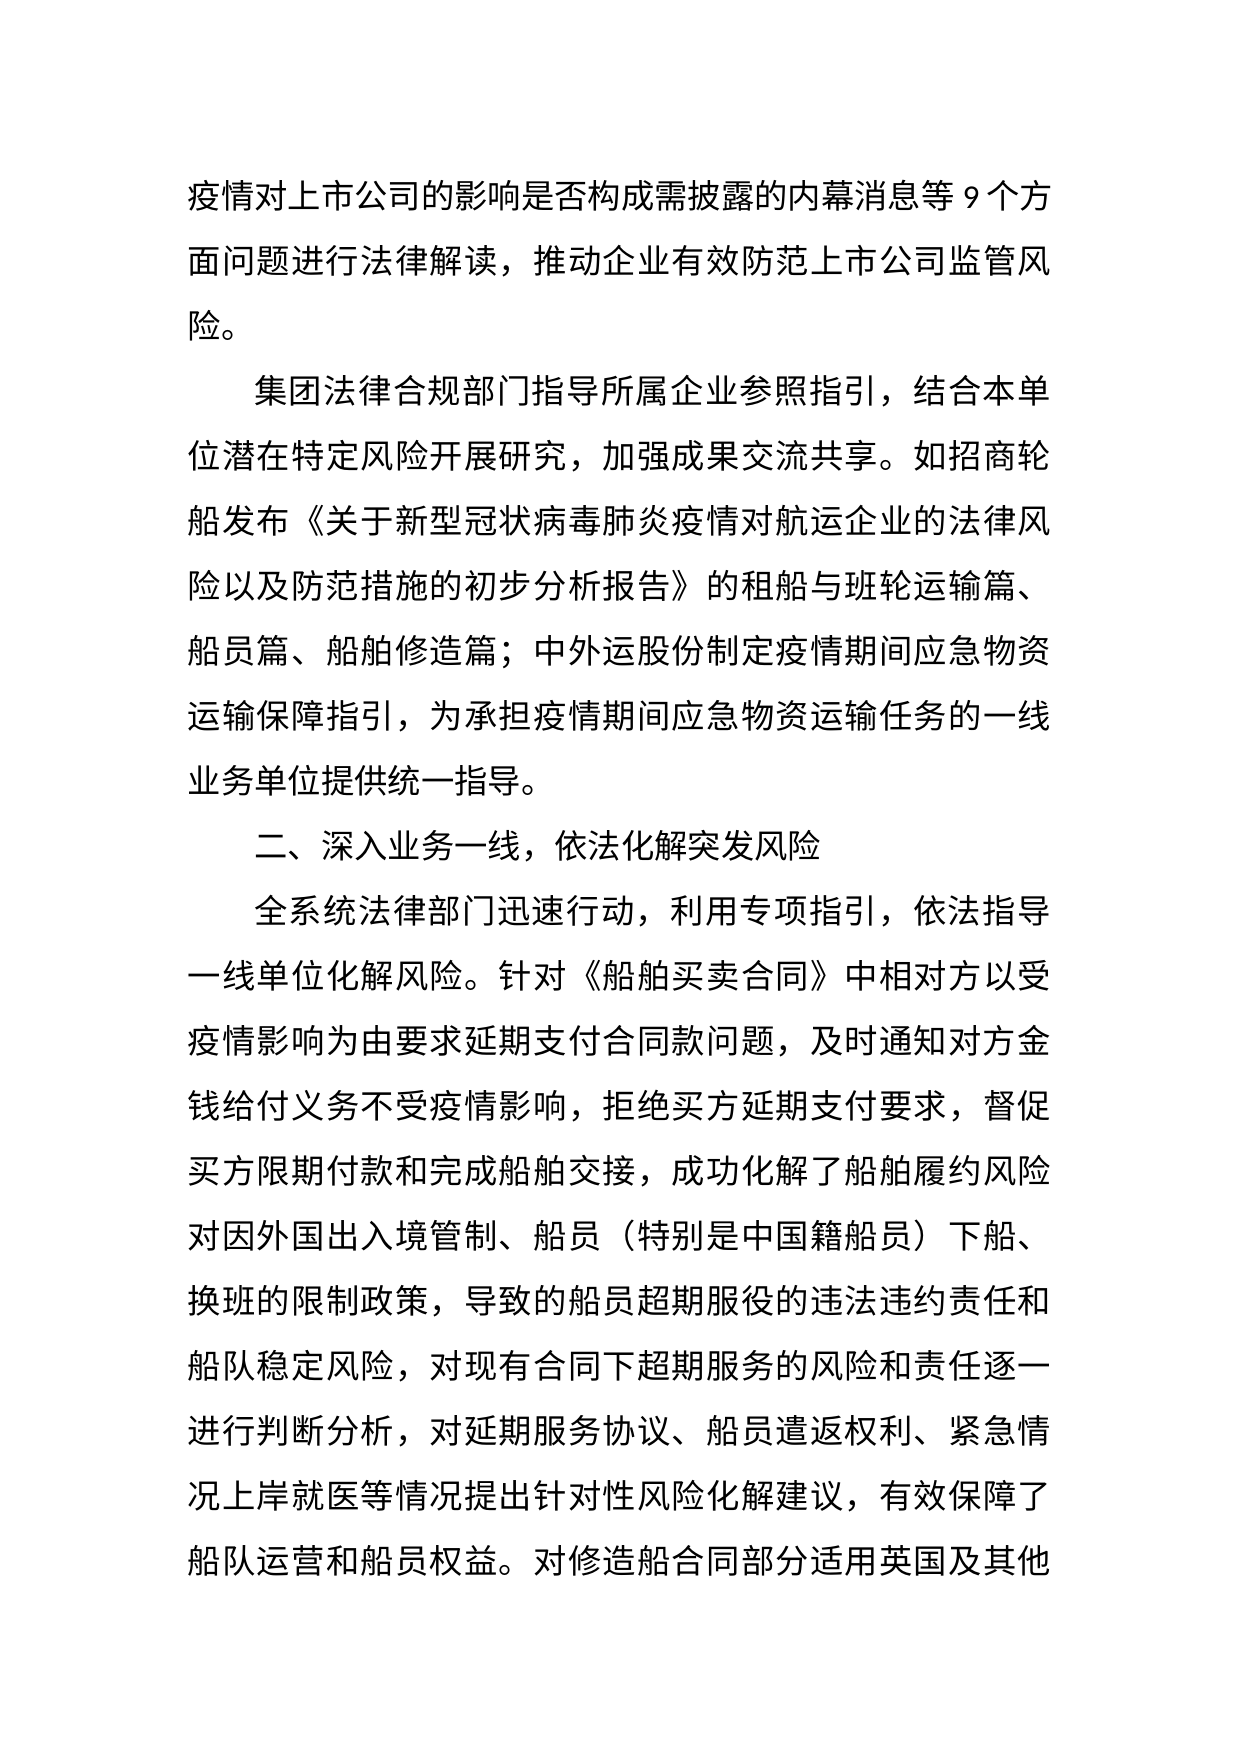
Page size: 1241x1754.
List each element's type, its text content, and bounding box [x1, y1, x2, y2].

text 二、深入业务一线，依法化解突发风险 [187, 812, 1053, 877]
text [187, 877, 1053, 1592]
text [187, 162, 1053, 357]
text 集团法律合规部门指导所属企业参照指引，结合本单位潜在特定风险开展研究，加强成果交流共享。如招商轮船发布《关于新型冠状病毒肺炎疫情对航运企业的法律风险以及防范措施的初步分析报告》的租船与班轮运输篇、船员篇、船舶修造篇；中外运股份制定疫情期间应急物资运输保障指引，为承担疫情期间应急物资运输任务的一线业务单位提供统一指导。 [187, 357, 1053, 812]
